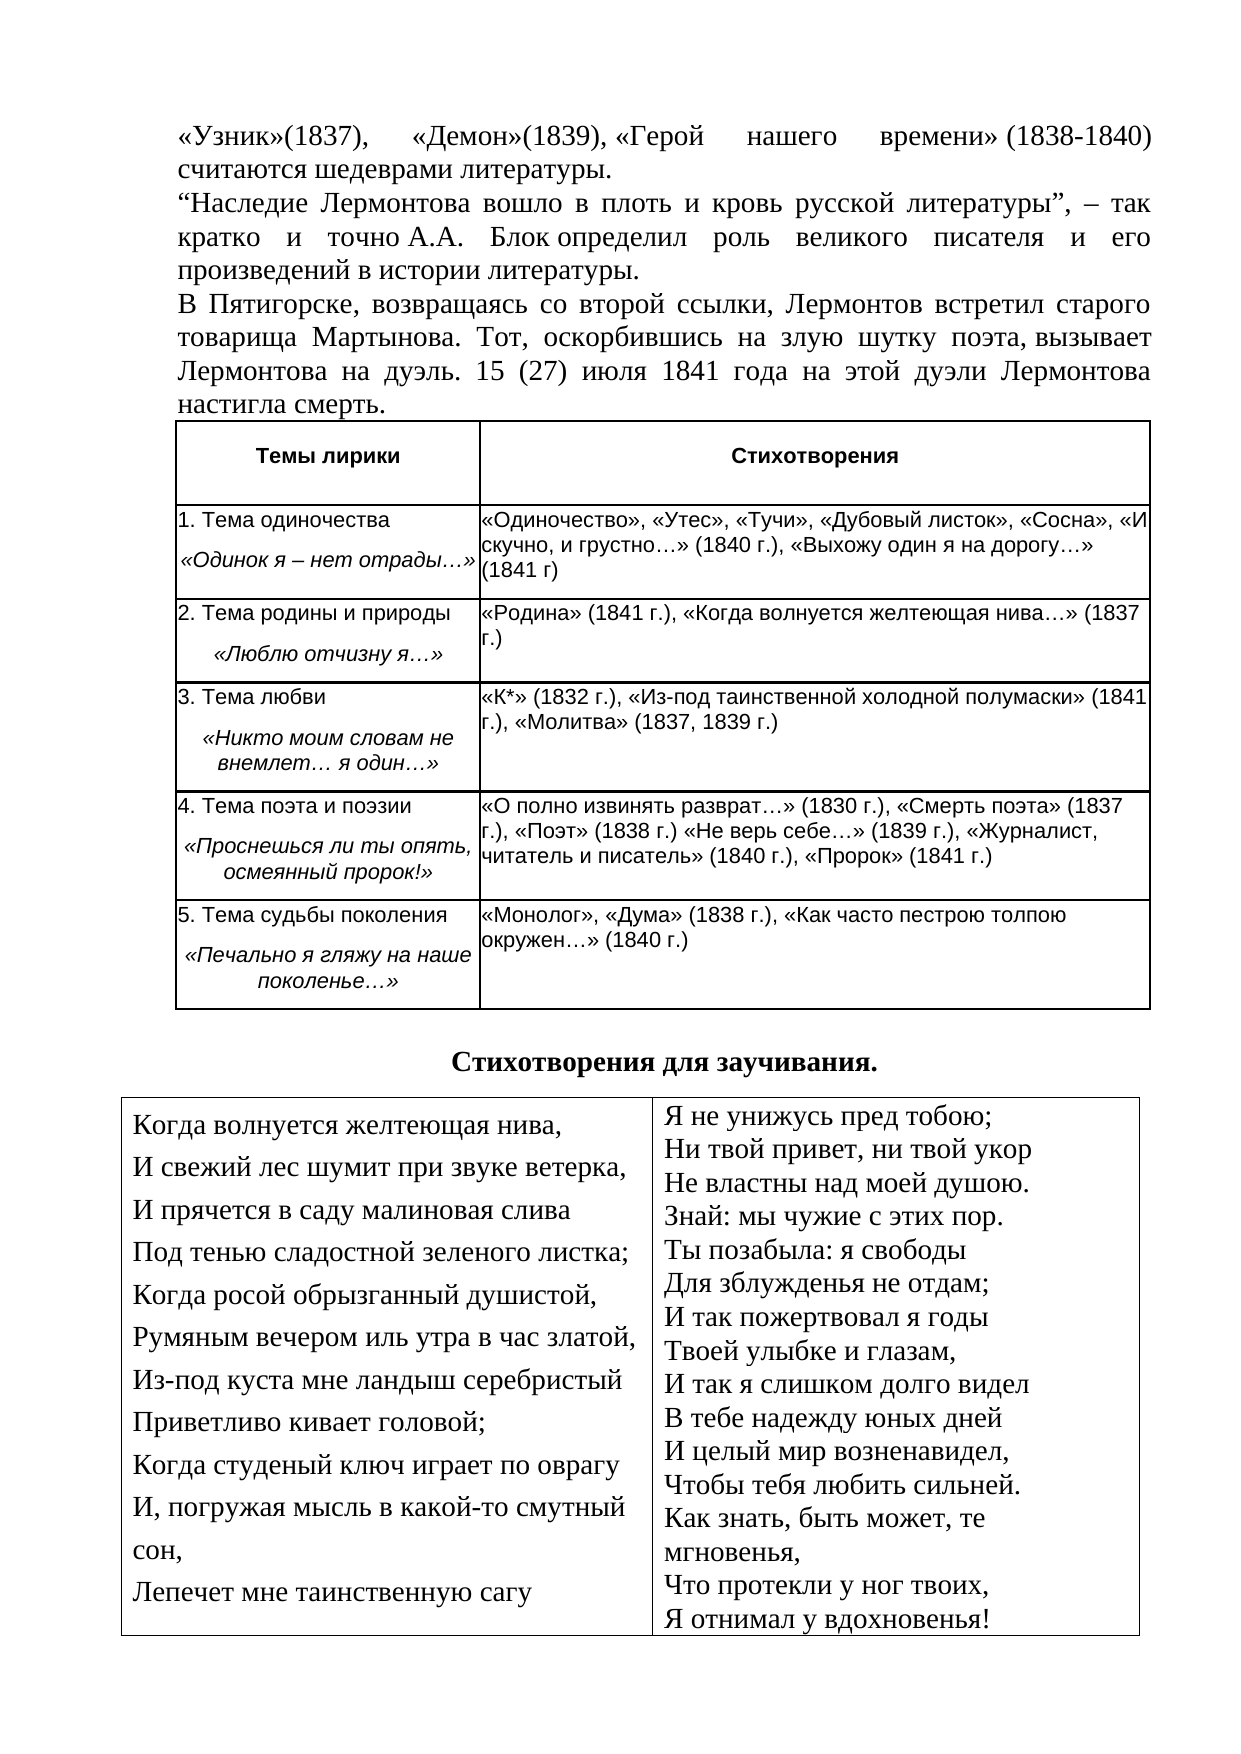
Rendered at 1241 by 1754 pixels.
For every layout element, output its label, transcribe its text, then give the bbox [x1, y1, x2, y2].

table_cell «К*» (1832 г.), «Из-под таинственной холодной полумаски» (1841 г.), «Молитва» (1837, 1839 г.) [481, 684, 1149, 790]
text “Наследие Лермонтова вошло в плоть и кровь русской литературы”, – так кратко и точно А.А. Блок определил роль великого писателя и его произведений в истории литературы. [177, 185, 1152, 286]
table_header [653, 1098, 1139, 1634]
text Стихотворения для заучивания. [177, 1044, 1152, 1077]
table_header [122, 1098, 652, 1634]
text В Пятигорске, возвращаясь со второй ссылки, Лермонтов встретил старого товарища Мартынова. Тот, оскорбившись на злую шутку поэта, вызывает Лермонтова на дуэль. 15 (27) июля 1841 года на этой дуэли Лермонтова настигла смерть. [177, 286, 1152, 420]
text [177, 118, 1152, 185]
table_cell 2. Тема родины и природы «Люблю отчизну я…» [177, 600, 479, 681]
table_header Темы лирики [177, 422, 479, 504]
table_cell 1. Тема одиночества «Одинок я – нет отрады…» [177, 506, 479, 598]
table_cell «О полно извинять разврат…» (1830 г.), «Смерть поэта» (1837 г.), «Поэт» (1838 г.) «Не верь себе…» (1839 г.), «Журналист, читатель и писатель» (1840 г.), «Пророк» (1841 г.) [481, 793, 1149, 899]
table_cell «Одиночество», «Утес», «Тучи», «Дубовый листок», «Сосна», «И скучно, и грустно…» (1840 г.), «Выхожу один я на дорогу…» (1841 г) [481, 506, 1149, 598]
table_cell «Монолог», «Дума» (1838 г.), «Как часто пестрою толпою окружен…» (1840 г.) [481, 901, 1149, 1008]
table_header Стихотворения [481, 422, 1149, 504]
table_cell 3. Тема любви «Никто моим словам не внемлет… я один…» [177, 684, 479, 790]
table_cell 4. Тема поэта и поэзии «Проснешься ли ты опять, осмеянный пророк!» [177, 793, 479, 899]
table_cell «Родина» (1841 г.), «Когда волнуется желтеющая нива…» (1837 г.) [481, 600, 1149, 681]
table_cell 5. Тема судьбы поколения «Печально я гляжу на наше поколенье…» [177, 901, 479, 1008]
